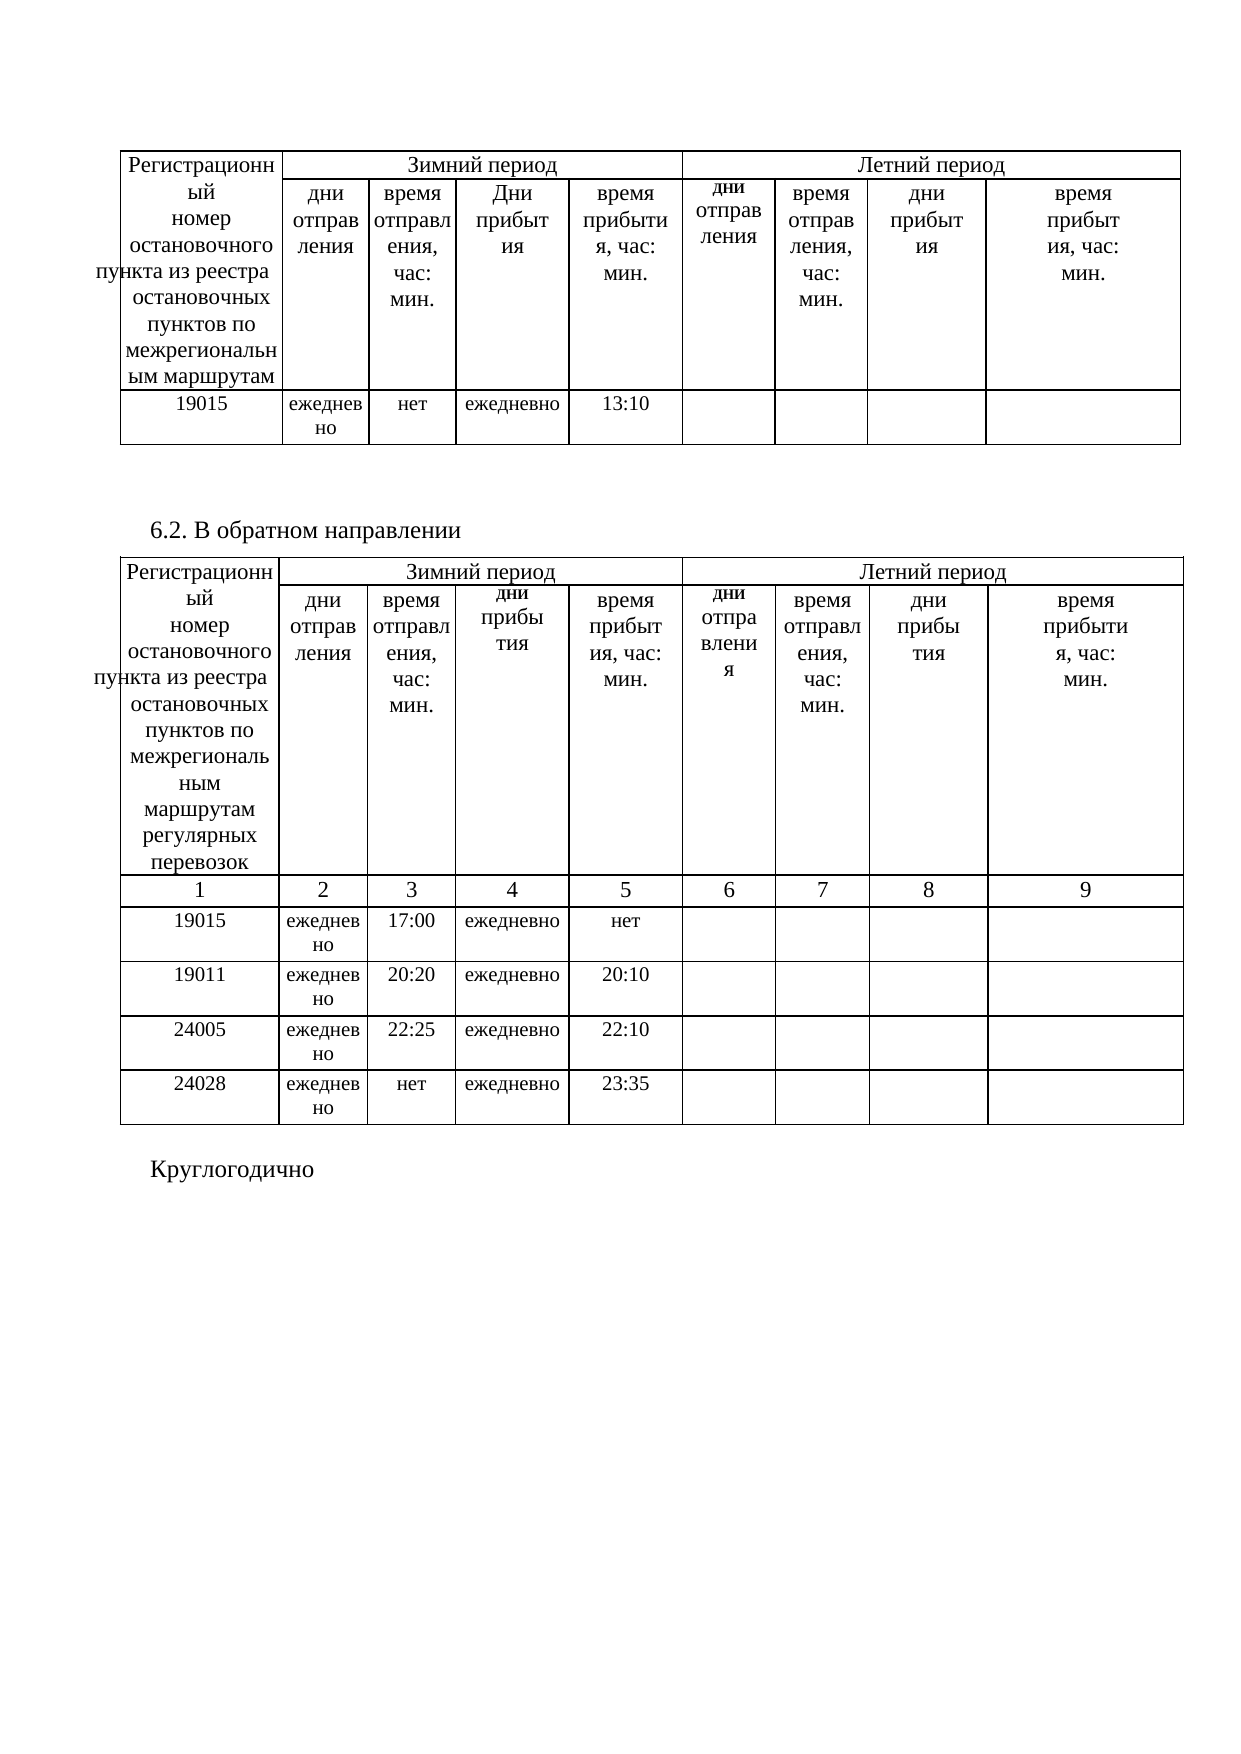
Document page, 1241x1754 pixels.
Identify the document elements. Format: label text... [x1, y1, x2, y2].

table_cell ежедневно [456, 908, 568, 961]
table_cell время прибыти я, час: мин. [570, 180, 682, 389]
table_cell 2 [280, 876, 367, 906]
table_cell [989, 1017, 1183, 1069]
table_header Летний период [683, 152, 1180, 178]
table_cell [683, 908, 775, 961]
table_cell ежедневно [457, 391, 568, 444]
table_cell 17:00 [368, 908, 455, 961]
table_cell 4 [456, 876, 568, 906]
table_cell 19015 [121, 908, 278, 961]
table_cell 20:10 [570, 962, 682, 1015]
table_cell 7 [776, 876, 869, 906]
table_cell [776, 962, 869, 1015]
table_cell время прибыт ия, час: мин. [570, 586, 682, 874]
table_cell [870, 1017, 987, 1069]
table_cell 19011 [121, 962, 278, 1015]
table_cell 22:10 [570, 1017, 682, 1069]
table_cell ежедневно [283, 391, 368, 444]
table_cell [776, 391, 867, 444]
table_cell [776, 1071, 869, 1124]
table_cell [987, 391, 1180, 444]
table_cell [989, 908, 1183, 961]
table_cell [683, 962, 775, 1015]
table_cell ежедневно [456, 1017, 568, 1069]
table_cell нет [368, 1071, 455, 1124]
table_cell 22:25 [368, 1017, 455, 1069]
table_cell дни прибы тия [870, 586, 987, 874]
table_cell Дни прибыт ия [457, 180, 568, 389]
table_cell 23:35 [570, 1071, 682, 1124]
table_cell 24005 [121, 1017, 278, 1069]
table_cell ежедневно [280, 962, 367, 1015]
table_cell [683, 391, 774, 444]
table_cell 19015 [121, 391, 282, 444]
table_cell время отправл ения, час: мин. [370, 180, 455, 389]
table_cell ежедневно [280, 908, 367, 961]
table_cell 1 [121, 876, 278, 906]
table_cell дни отправ ления [280, 586, 367, 874]
text Круглогодично [150, 1154, 1090, 1183]
table_cell дни отправ ления [283, 180, 368, 389]
table_cell [870, 962, 987, 1015]
table_cell нет [370, 391, 455, 444]
table_cell время отправл ения, час: мин. [776, 586, 869, 874]
table_cell 9 [989, 876, 1183, 906]
table_cell время отправл ения, час: мин. [368, 586, 455, 874]
table_cell 3 [368, 876, 455, 906]
table_cell [989, 1071, 1183, 1124]
table_header Летний период [683, 558, 1183, 584]
table_cell ДНИ отправ ления [683, 180, 774, 389]
table_cell [776, 908, 869, 961]
table_cell нет [570, 908, 682, 961]
table_cell время отправ ления, час: мин. [776, 180, 867, 389]
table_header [121, 152, 282, 389]
table_cell [870, 1071, 987, 1124]
table_cell ежедневно [456, 1071, 568, 1124]
table_cell дни прибыт ия [868, 180, 985, 389]
table_cell 6 [683, 876, 775, 906]
table_header Зимний период [283, 152, 682, 178]
table_cell [868, 391, 985, 444]
table_cell ежедневно [456, 962, 568, 1015]
text 6.2. В обратном направлении [150, 515, 1090, 544]
table_cell время прибыт ия, час: мин. [987, 180, 1180, 389]
table_cell время прибыти я, час: мин. [989, 586, 1183, 874]
table_cell ежедневно [280, 1071, 367, 1124]
table_cell 5 [570, 876, 682, 906]
table_header Зимний период [280, 558, 682, 584]
table_cell ДНИ прибы тия [456, 586, 568, 874]
table_header Регистрационный номер остановочного пункта из реестра остановочных пунктов по межрегиональным маршрутам регулярных перевозок [121, 558, 278, 874]
table_cell 13:10 [570, 391, 682, 444]
table_cell [870, 908, 987, 961]
table_cell ДНИ отпра влени я [683, 586, 775, 874]
table_cell 24028 [121, 1071, 278, 1124]
table_cell 20:20 [368, 962, 455, 1015]
table_cell ежедневно [280, 1017, 367, 1069]
table_cell [989, 962, 1183, 1015]
table_cell [683, 1071, 775, 1124]
table_cell [683, 1017, 775, 1069]
table_cell 8 [870, 876, 987, 906]
table_cell [776, 1017, 869, 1069]
